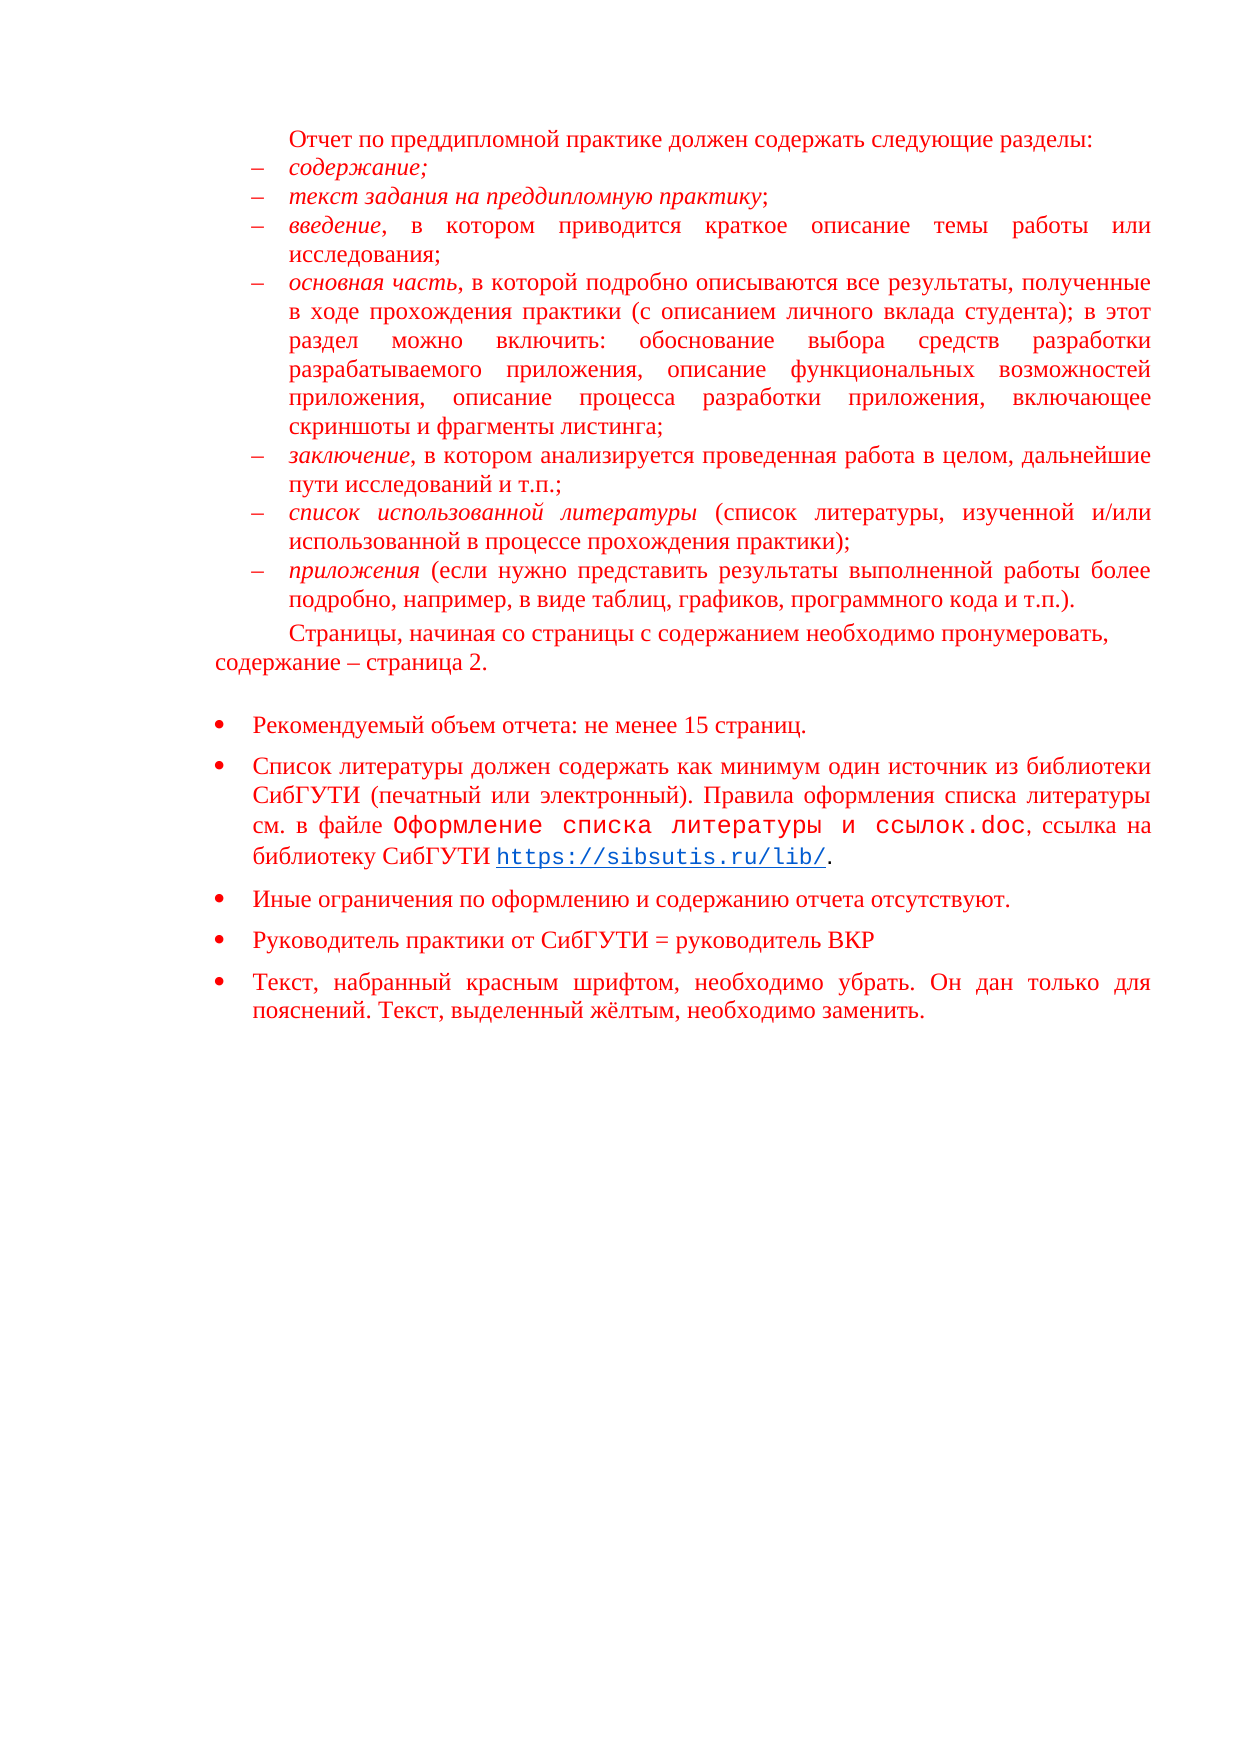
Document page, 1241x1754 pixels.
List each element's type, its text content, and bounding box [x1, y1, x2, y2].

list содержание; [251, 152, 1152, 181]
list основная часть, в которой подробно описываются все результаты, полученные в ходе прохождения практики (с описанием личного вклада студента); в этот раздел можно включить: обоснование выбора средств разработки разрабатываемого приложения, описание функциональных возможностей приложения, описание процесса разработки приложения, включающее скриншоты и фрагменты листинга; [251, 267, 1152, 440]
list Текст, набранный красным шрифтом, необходимо убрать. Он дан только для пояснений. Текст, выделенный жёлтым, необходимо заменить. [215, 967, 1152, 1024]
list текст задания на преддипломную практику; [251, 181, 1152, 210]
text Страницы, начиная со страницы с содержанием необходимо пронумеровать, содержание – страница 2. [215, 618, 1152, 676]
list приложения (если нужно представить результаты выполненной работы более подробно, например, в виде таблиц, графиков, программного кода и т.п.). [251, 555, 1152, 612]
list Руководитель практики от СибГУТИ = руководитель ВКР [215, 925, 1152, 954]
list введение, в котором приводится краткое описание темы работы или исследования; [251, 210, 1152, 267]
list Иные ограничения по оформлению и содержанию отчета отсутствуют. [215, 884, 1152, 913]
list Список литературы должен содержать как минимум один источник из библиотеки СибГУТИ (печатный или электронный). Правила оформления списка литературы см. в файле Оформление списка литературы и ссылок.doc, ссылка на библиотеку СибГУТИ https://sibsutis.ru/lib/. [215, 751, 1152, 872]
list Рекомендуемый объем отчета: не менее 15 страниц. [215, 710, 1152, 739]
list список использованной литературы (список литературы, изученной и/или использованной в процессе прохождения практики); [251, 497, 1152, 555]
list заключение, в котором анализируется проведенная работа в целом, дальнейшие пути исследований и т.п.; [251, 440, 1152, 497]
text Отчет по преддипломной практике должен содержать следующие разделы: [215, 124, 1152, 152]
